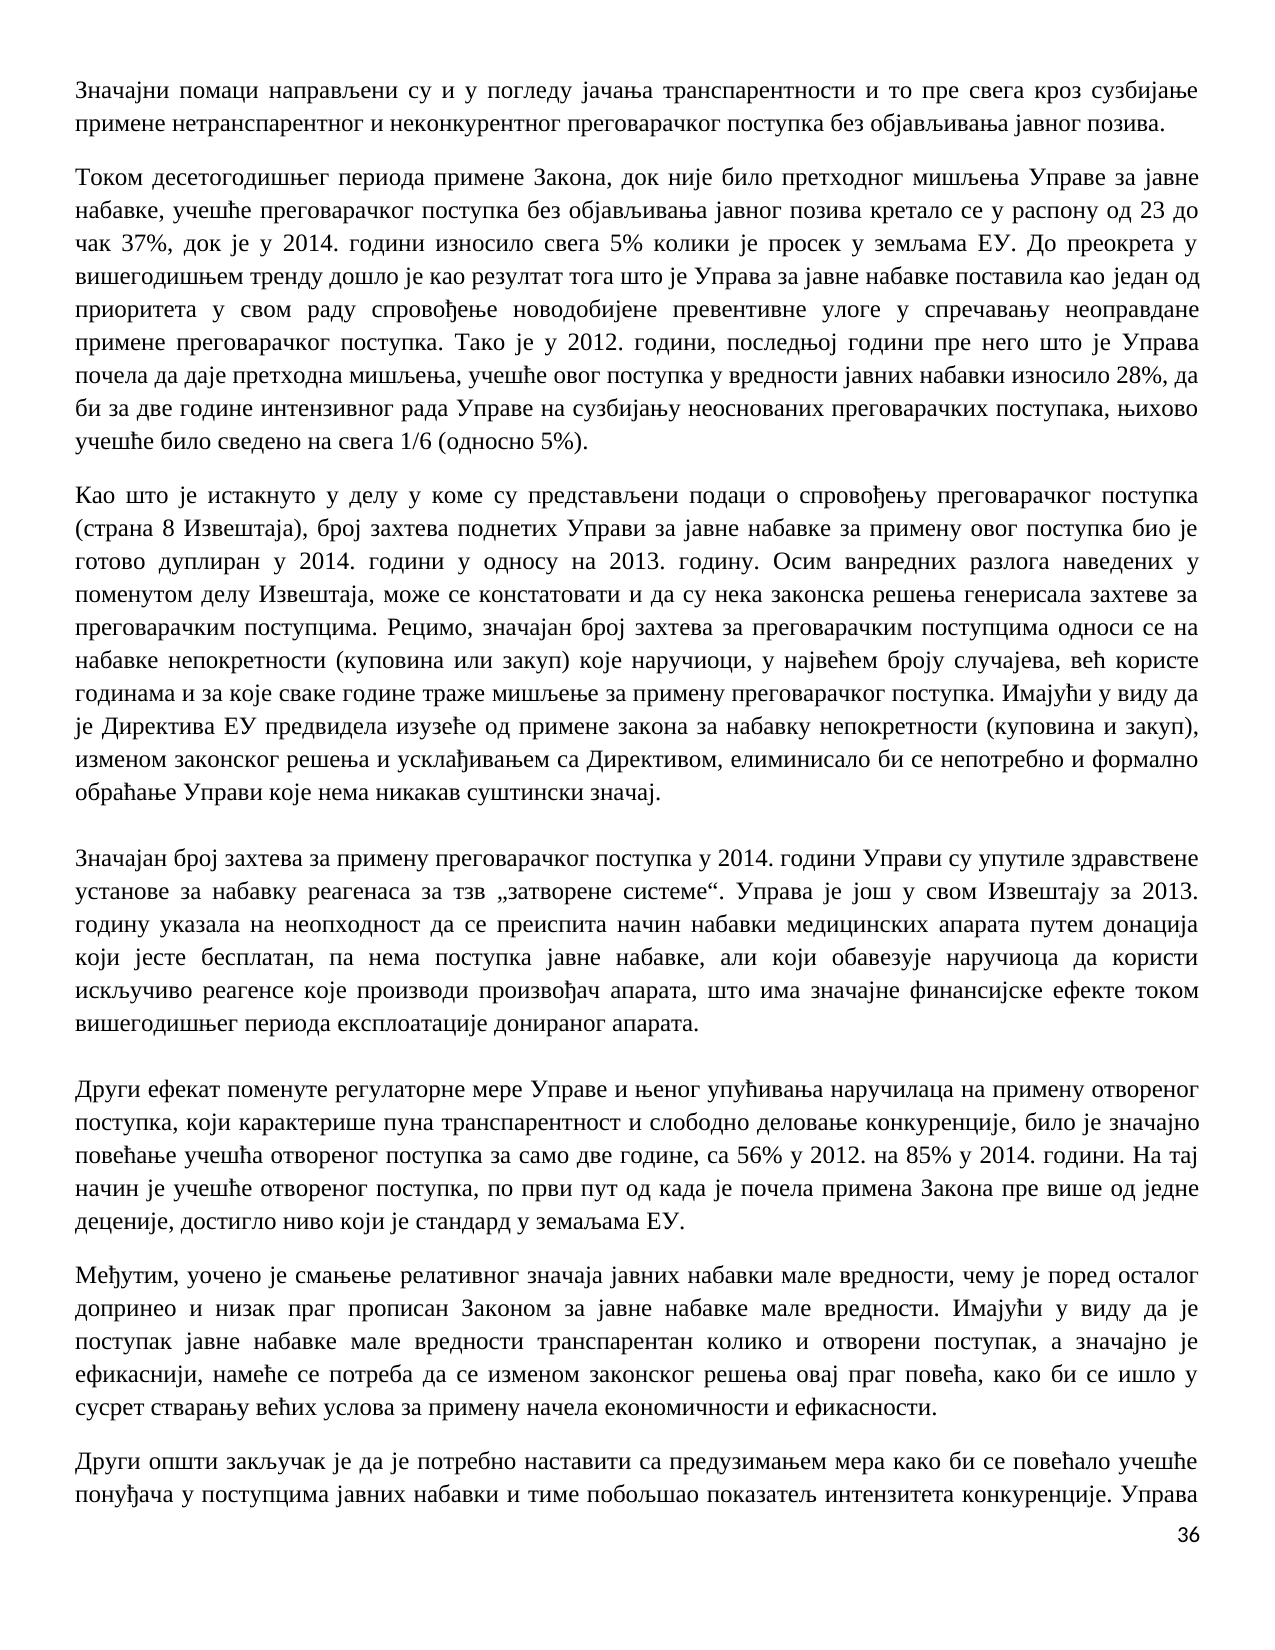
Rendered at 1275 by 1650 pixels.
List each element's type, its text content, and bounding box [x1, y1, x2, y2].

text Међутим, уочено је смањење релативног значаја јавних набавки мале вредности, чему је поред осталог допринео и низак праг прописан Законом за јавне набавке мале вредности. Имајући у виду да је поступак јавне набавке мале вредности транспарентан колико и отворени поступак, а значајно је ефикаснији, намеће се потреба да се изменом законског решења овај праг повећа, како би се ишло у сусрет стварању већих услова за примену начела економичности и ефикасности. [75, 1260, 1200, 1421]
text Значајни помаци направљени су и у погледу јачања транспарентности и то пре свега кроз сузбијање примене нетранспарентног и неконкурентног преговарачког поступка без објављивања јавног позива. [75, 75, 1200, 137]
text Током десетогодишњег периода примене Закона, док није било претходног мишљења Управе за јавне набавке, учешће преговарачког поступка без објављивања јавног позива кретало се у распону од 23 до чак 37%, док је у 2014. години износило свега 5% колики је просек у земљама ЕУ. До преокрета у вишегодишњем тренду дошло је као резултат тога што је Управа за јавне набавке поставила као један од приоритета у свом раду спровођење новодобијене превентивне улоге у спречавању неоправдане примене преговарачког поступка. Тако је у 2012. години, последњој години пре него што је Управа почела да даје претходна мишљења, учешће овог поступка у вредности јавних набавки износило 28%, да би за две године интензивног рада Управе на сузбијању неоснованих преговарачких поступака, њихово учешће било сведено на свега 1/6 (односно 5%). [75, 162, 1200, 455]
text Као што је истакнуто у делу у коме су представљени подаци о спровођењу преговарачког поступка (страна 8 Извештаја), број захтева поднетих Управи за јавне набавке за примену овог поступка био је готово дуплиран у 2014. години у односу на 2013. годину. Осим ванредних разлога наведених у поменутом делу Извештаја, може се констатовати и да су нека законска решења генерисала захтеве за преговарачким поступцима. Рецимо, значајан број захтева за преговарачким поступцима односи се на набавке непокретности (куповина или закуп) које наручиоци, у највећем броју случајева, већ користе годинама и за које сваке године траже мишљење за примену преговарачког поступка. Имајући у виду да је Директива ЕУ предвидела изузеће од примене закона за набавку непокретности (куповина и закуп), изменом законског решења и усклађивањем са Директивом, елиминисало би се непотребно и формално обраћање Управи које нема никакав суштински значај. [75, 480, 1200, 806]
text Значајан број захтева за примену преговарачког поступка у 2014. години Управи су упутиле здравствене установе за набавку реагенаса за тзв „затворене системе“. Управа је још у свом Извештају за 2013. годину указала на неопходност да се преиспита начин набавки медицинских апарата путем донација који јесте бесплатан, па нема поступка јавне набавке, али који обавезује наручиоца да користи искључиво реагенсе које производи произвођач апарата, што има значајне финансијске ефекте током вишегодишњег периода експлоатације донираног апарата. [75, 843, 1200, 1037]
text Други ефекат поменуте регулаторне мере Управе и њеног упућивања наручилаца на примену отвореног поступка, који карактерише пуна транспарентност и слободно деловање конкуренције, било је значајно повећање учешћа отвореног поступка за само две године, са 56% у 2012. на 85% у 2014. години. На тај начин је учешће отвореног поступка, по први пут од када је почела примена Закона пре више од једне деценије, достигло ниво који је стандард у земаљама ЕУ. [75, 1074, 1200, 1235]
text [75, 1446, 1200, 1508]
